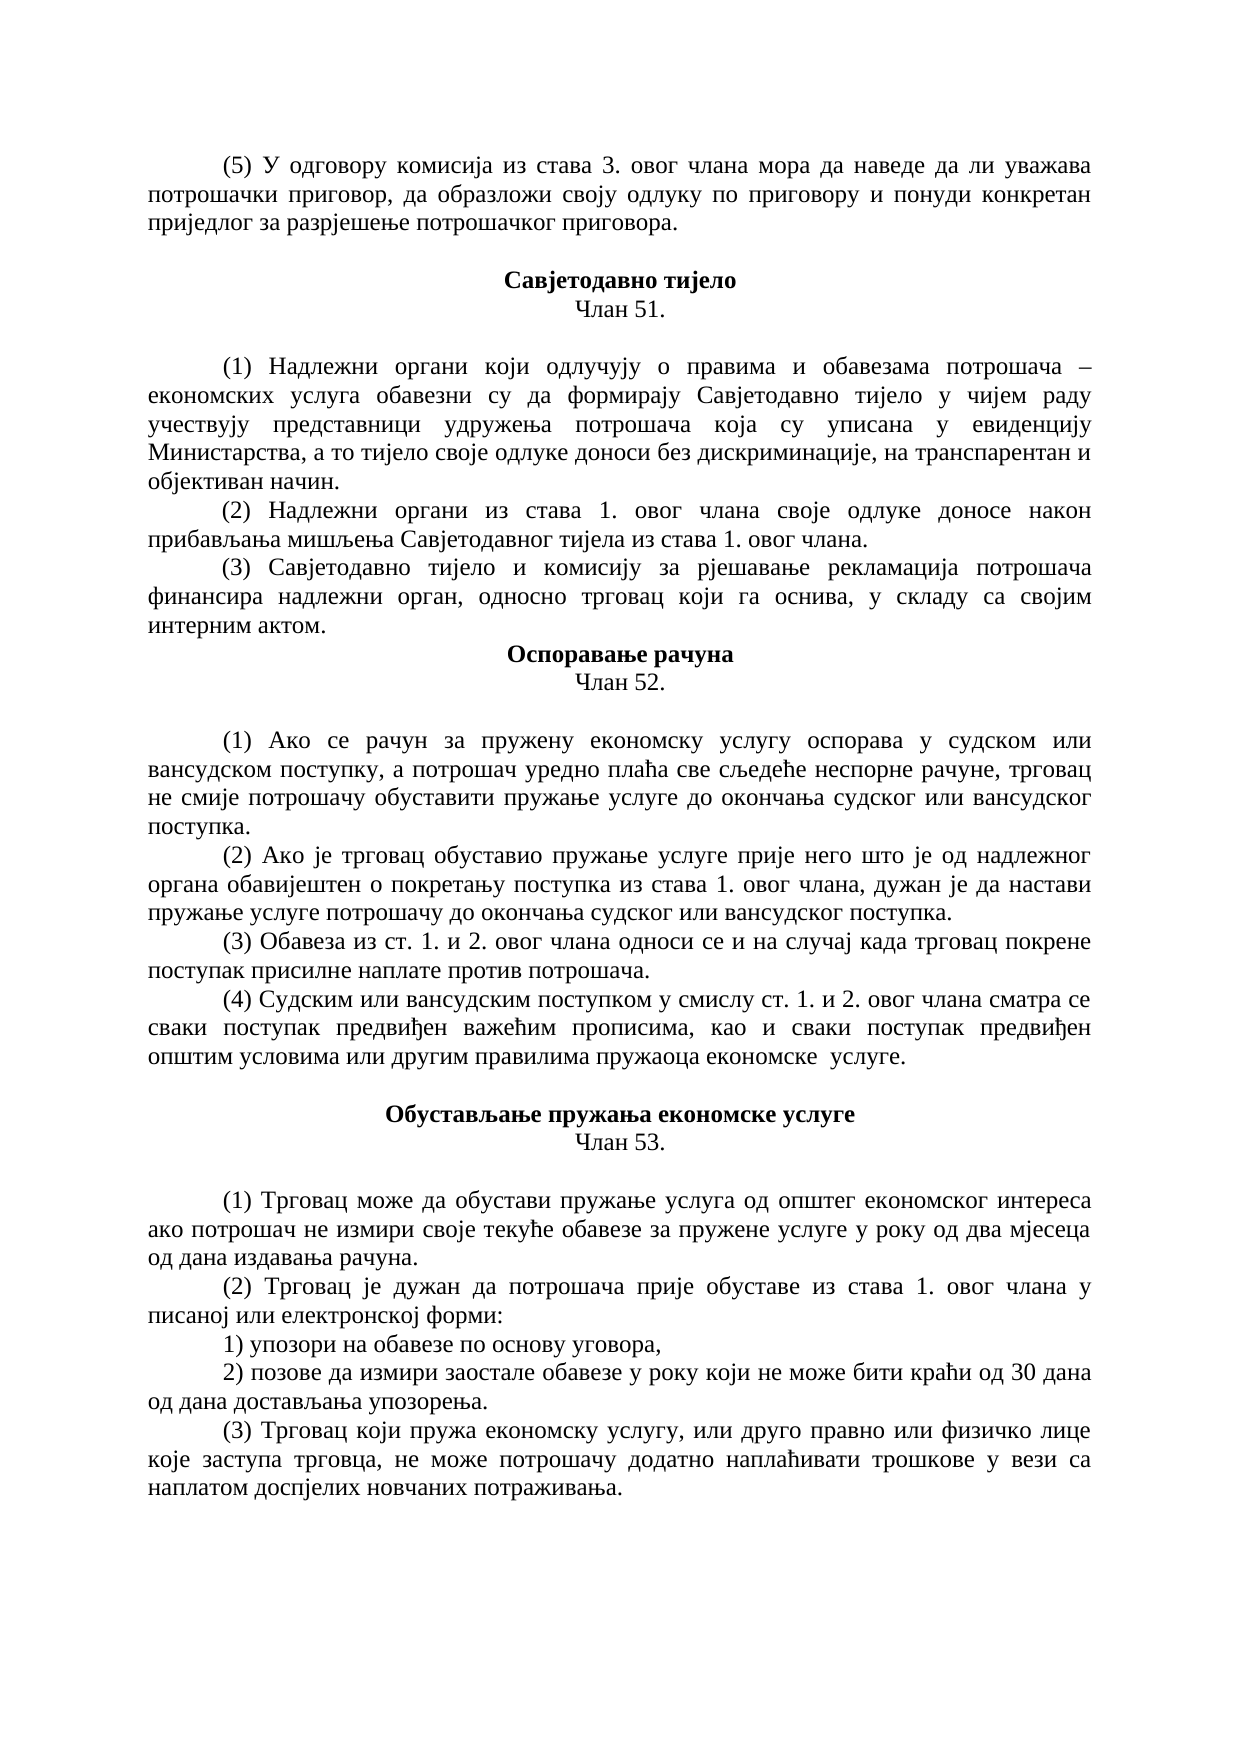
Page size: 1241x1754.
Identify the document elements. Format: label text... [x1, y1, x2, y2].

text (2) Ако је трговац обуставио пружање услуге прије него што је од надлежног органа обавијештен о покретању поступка из става 1. овог члана, дужан је да настави пружање услуге потрошачу до окончања судског или вансудског поступка. [148, 840, 1092, 926]
text Оспоравање рачуна [148, 639, 1092, 667]
text (3) Савјетодавно тијело и комисију за рјешавање рекламација потрошача финансира надлежни орган, односно трговац који га оснива, у складу са својим интерним актом. [148, 552, 1092, 639]
text (4) Судским или вансудским поступком у смислу ст. 1. и 2. овог члана сматра се сваки поступак предвиђен важећим прописима, као и сваки поступак предвиђен општим условима или другим правилима пружаоца економске услуге. [148, 984, 1092, 1070]
text Обустављање пружања економске услуге [148, 1099, 1092, 1127]
text (1) Ако се рачун за пружену економску услугу оспорава у судском или вансудском поступку, а потрошач уредно плаћа све сљедеће неспорне рачуне, трговац не смије потрошачу обуставити пружање услуге до окончања судског или вансудског поступка. [148, 725, 1092, 840]
text (1) Трговац може да обустави пружање услуга од општег економског интереса ако потрошач не измири своје текуће обавезе за пружене услуге у року од два мјесеца од дана издавања рачуна. [148, 1185, 1092, 1271]
text 1) упозори на обавезе по основу уговора, [148, 1329, 1092, 1357]
text (3) Обавеза из ст. 1. и 2. овог члана односи се и на случај када трговац покрене поступак присилне наплате против потрошача. [148, 926, 1092, 984]
text (3) Трговац који пружа економску услугу, или друго правно или физичко лице које заступа трговца, не може потрошачу додатно наплаћивати трошкове у вези са наплатом доспјелих новчаних потраживања. [148, 1415, 1092, 1501]
text (2) Надлежни органи из става 1. овог члана своје одлуке доносе након прибављања мишљења Савјетодавног тијела из става 1. овог члана. [148, 495, 1092, 552]
text (1) Надлежни органи који одлучују о правима и обавезама потрошача ‒ економских услуга обавезни су да формирају Савјетодавно тијело у чијем раду учествују представници удружења потрошача која су уписана у евиденцију Министарства, а то тијело своје одлуке доноси без дискриминације, на транспарентан и објективан начин. [148, 351, 1092, 495]
text Члан 53. [148, 1127, 1092, 1156]
text (5) У одговору комисија из става 3. овог члана мора да наведе да ли уважава потрошачки приговор, да образложи своју одлуку по приговору и понуди конкретан приједлог за разрјешење потрошачког приговора. [148, 150, 1092, 236]
text 2) позове да измири заостале обавезе у року који не може бити краћи од 30 дана од дана достављања упозорења. [148, 1357, 1092, 1415]
text Члан 52. [148, 667, 1092, 696]
text Члан 51. [148, 294, 1092, 322]
text (2) Трговац је дужан да потрошача прије обуставе из става 1. овог члана у писаној или електронској форми: [148, 1271, 1092, 1329]
text Савјетодавно тијело [148, 265, 1092, 294]
